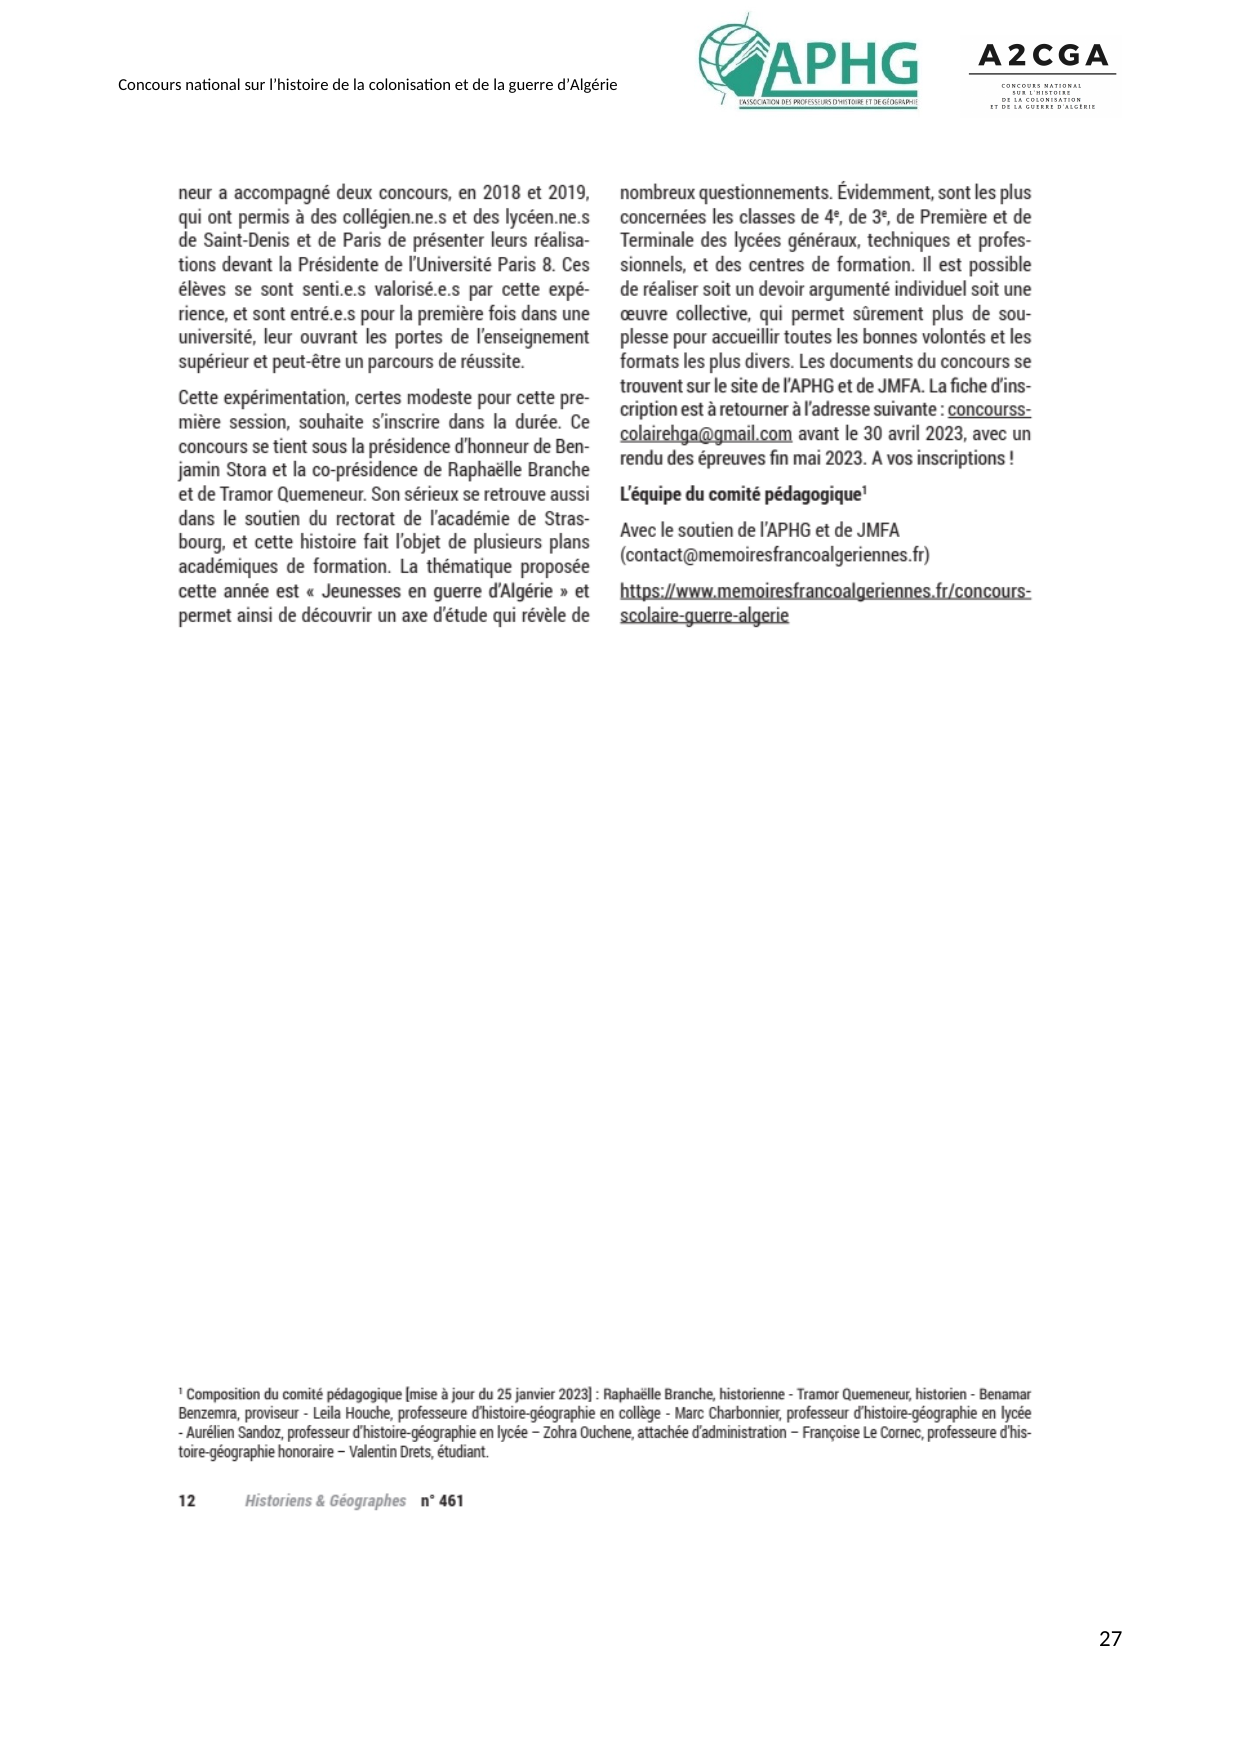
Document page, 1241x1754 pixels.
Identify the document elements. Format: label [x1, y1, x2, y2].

picture [118, 6, 1123, 1549]
